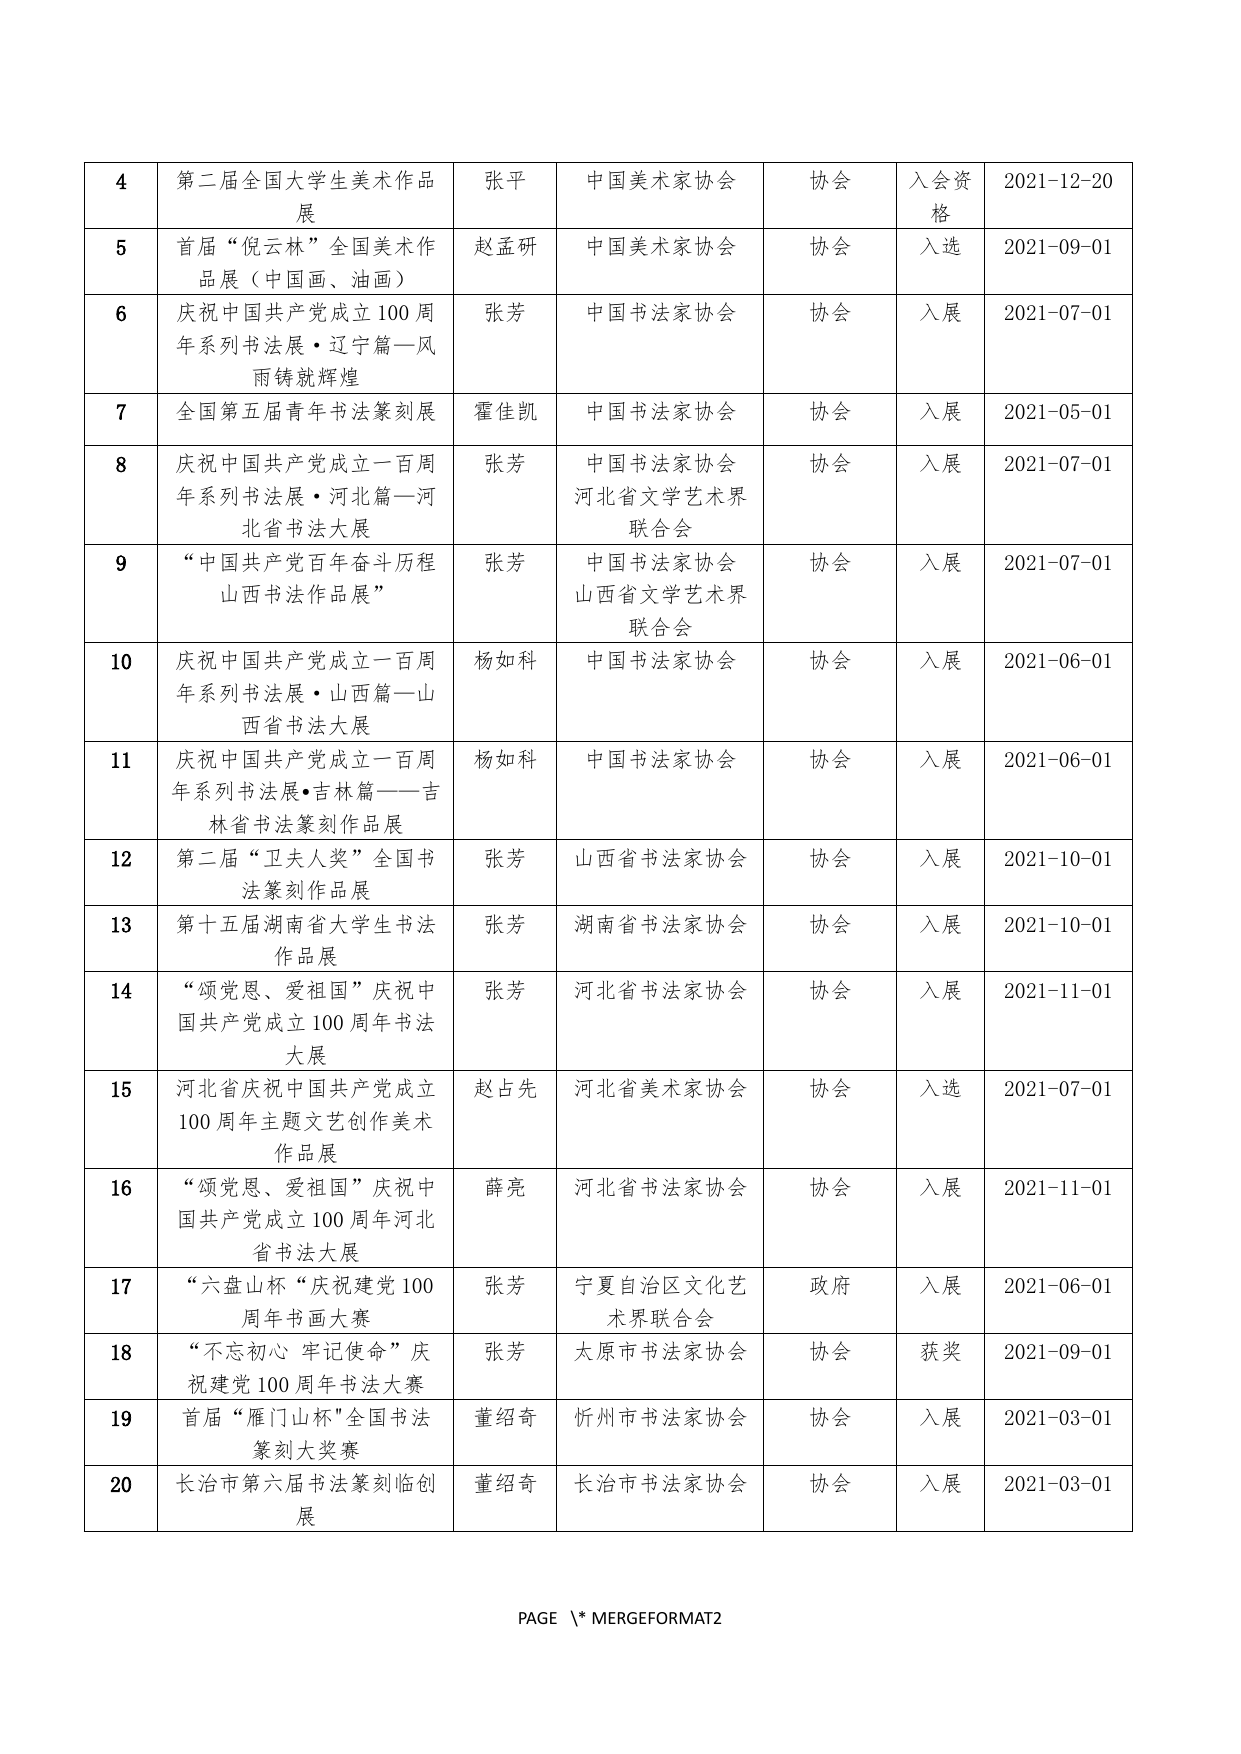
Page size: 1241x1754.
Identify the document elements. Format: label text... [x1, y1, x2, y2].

table_cell 协会 [764, 1400, 896, 1465]
table_cell 20 [85, 1466, 157, 1531]
table_cell 2021-07-01 [985, 1071, 1132, 1168]
table_cell 杨如科 [454, 742, 556, 839]
table_cell 山西省书法家协会 [557, 840, 763, 905]
table_cell 湖南省书法家协会 [557, 906, 763, 971]
table_cell 中国书法家协会 河北省文学艺术界联合会 [557, 446, 763, 543]
table_cell 中国美术家协会 [557, 229, 763, 294]
table_cell 2021-07-01 [985, 295, 1132, 393]
table_cell 入展 [897, 840, 984, 905]
table_cell 中国书法家协会 [557, 742, 763, 839]
table_cell 16 [85, 1169, 157, 1267]
table_cell 入展 [897, 1400, 984, 1465]
table_cell 5 [85, 229, 157, 294]
table_cell 6 [85, 295, 157, 393]
table_cell 2021-05-01 [985, 394, 1132, 445]
table_cell 11 [85, 742, 157, 839]
table_cell 17 [85, 1268, 157, 1333]
table_cell 协会 [764, 545, 896, 642]
table_cell 入选 [897, 229, 984, 294]
table_cell 张芳 [454, 972, 556, 1070]
table_cell 2021-12-20 [985, 163, 1132, 228]
table_cell 张芳 [454, 1334, 556, 1399]
table_cell 9 [85, 545, 157, 642]
table_cell 第二届全国大学生美术作品展 [158, 163, 453, 228]
table_cell “颂党恩、爱祖国”庆祝中国共产党成立100周年书法大展 [158, 972, 453, 1070]
table_cell 2021-07-01 [985, 545, 1132, 642]
table_cell 入展 [897, 906, 984, 971]
table_cell 入展 [897, 545, 984, 642]
table_cell 第二届“卫夫人奖”全国书法篆刻作品展 [158, 840, 453, 905]
table_cell 张芳 [454, 840, 556, 905]
table_cell 18 [85, 1334, 157, 1399]
table_cell 2021-06-01 [985, 742, 1132, 839]
table_cell 宁夏自治区文化艺术界联合会 [557, 1268, 763, 1333]
table_cell 2021-03-01 [985, 1466, 1132, 1531]
table_cell 入展 [897, 742, 984, 839]
table_cell 入选 [897, 1071, 984, 1168]
table_cell 入展 [897, 972, 984, 1070]
table_cell 协会 [764, 163, 896, 228]
table_cell 河北省庆祝中国共产党成立100周年主题文艺创作美术作品展 [158, 1071, 453, 1168]
table_cell 首届“倪云林”全国美术作品展（中国画、油画） [158, 229, 453, 294]
table_cell 中国书法家协会 山西省文学艺术界联合会 [557, 545, 763, 642]
table_cell 2021-03-01 [985, 1400, 1132, 1465]
table_cell 政府 [764, 1268, 896, 1333]
table_cell 协会 [764, 1071, 896, 1168]
table_cell 13 [85, 906, 157, 971]
table_cell 入展 [897, 1466, 984, 1531]
table_cell 河北省美术家协会 [557, 1071, 763, 1168]
table_cell 协会 [764, 1169, 896, 1267]
table_cell 中国美术家协会 [557, 163, 763, 228]
table_cell 12 [85, 840, 157, 905]
table_cell 张芳 [454, 1268, 556, 1333]
table_cell 7 [85, 394, 157, 445]
table_cell 庆祝中国共产党成立一百周年系列书法展·河北篇—河北省书法大展 [158, 446, 453, 543]
table_cell 长治市第六届书法篆刻临创展 [158, 1466, 453, 1531]
table_cell 协会 [764, 446, 896, 543]
table_cell 赵占先 [454, 1071, 556, 1168]
table_cell “六盘山杯“庆祝建党100周年书画大赛 [158, 1268, 453, 1333]
table_cell 赵孟研 [454, 229, 556, 294]
table_cell 协会 [764, 1334, 896, 1399]
table_cell 董绍奇 [454, 1466, 556, 1531]
table_cell 协会 [764, 295, 896, 393]
table_cell 庆祝中国共产党成立一百周年系列书法展•吉林篇——吉林省书法篆刻作品展 [158, 742, 453, 839]
table_cell 8 [85, 446, 157, 543]
table_cell 2021-06-01 [985, 643, 1132, 741]
table_cell 张芳 [454, 906, 556, 971]
table_cell 10 [85, 643, 157, 741]
table_cell 15 [85, 1071, 157, 1168]
table_cell 协会 [764, 840, 896, 905]
table_cell 入展 [897, 1268, 984, 1333]
table_cell 4 [85, 163, 157, 228]
table_cell 张平 [454, 163, 556, 228]
table_cell 获奖 [897, 1334, 984, 1399]
table_cell 协会 [764, 972, 896, 1070]
table_cell 张芳 [454, 295, 556, 393]
table_cell 董绍奇 [454, 1400, 556, 1465]
table_cell 长治市书法家协会 [557, 1466, 763, 1531]
table_cell 入展 [897, 643, 984, 741]
table_cell 中国书法家协会 [557, 643, 763, 741]
table_cell 2021-09-01 [985, 1334, 1132, 1399]
table_cell 张芳 [454, 446, 556, 543]
table_cell 忻州市书法家协会 [557, 1400, 763, 1465]
table_cell 第十五届湖南省大学生书法作品展 [158, 906, 453, 971]
table_cell 19 [85, 1400, 157, 1465]
table_cell 2021-10-01 [985, 840, 1132, 905]
table_cell 2021-11-01 [985, 972, 1132, 1070]
table_cell 协会 [764, 643, 896, 741]
table_cell “颂党恩、爱祖国”庆祝中国共产党成立100周年河北省书法大展 [158, 1169, 453, 1267]
table_cell 杨如科 [454, 643, 556, 741]
table_cell 河北省书法家协会 [557, 1169, 763, 1267]
table_cell 入展 [897, 295, 984, 393]
table_cell 2021-06-01 [985, 1268, 1132, 1333]
table_cell 首届“雁门山杯"全国书法篆刻大奖赛 [158, 1400, 453, 1465]
table_cell 庆祝中国共产党成立一百周年系列书法展·山西篇—山西省书法大展 [158, 643, 453, 741]
table_cell 太原市书法家协会 [557, 1334, 763, 1399]
table_cell 入会资格 [897, 163, 984, 228]
table_cell 薛亮 [454, 1169, 556, 1267]
table_cell 2021-10-01 [985, 906, 1132, 971]
table_cell 中国书法家协会 [557, 394, 763, 445]
table_cell 协会 [764, 229, 896, 294]
table_cell 入展 [897, 394, 984, 445]
table_cell 全国第五届青年书法篆刻展 [158, 394, 453, 445]
table_cell 协会 [764, 1466, 896, 1531]
table_cell 霍佳凯 [454, 394, 556, 445]
table_cell 中国书法家协会 [557, 295, 763, 393]
table_cell 2021-09-01 [985, 229, 1132, 294]
table_cell 入展 [897, 1169, 984, 1267]
table_cell 协会 [764, 906, 896, 971]
table_cell 入展 [897, 446, 984, 543]
table_cell “不忘初心 牢记使命”庆祝建党100周年书法大赛 [158, 1334, 453, 1399]
table_cell 2021-07-01 [985, 446, 1132, 543]
table_cell 协会 [764, 394, 896, 445]
table_cell “中国共产党百年奋斗历程山西书法作品展” [158, 545, 453, 642]
table_cell 张芳 [454, 545, 556, 642]
table_cell 河北省书法家协会 [557, 972, 763, 1070]
table_cell 2021-11-01 [985, 1169, 1132, 1267]
table_cell 14 [85, 972, 157, 1070]
table_cell 协会 [764, 742, 896, 839]
table_cell 庆祝中国共产党成立100周年系列书法展·辽宁篇—风雨铸就辉煌 [158, 295, 453, 393]
